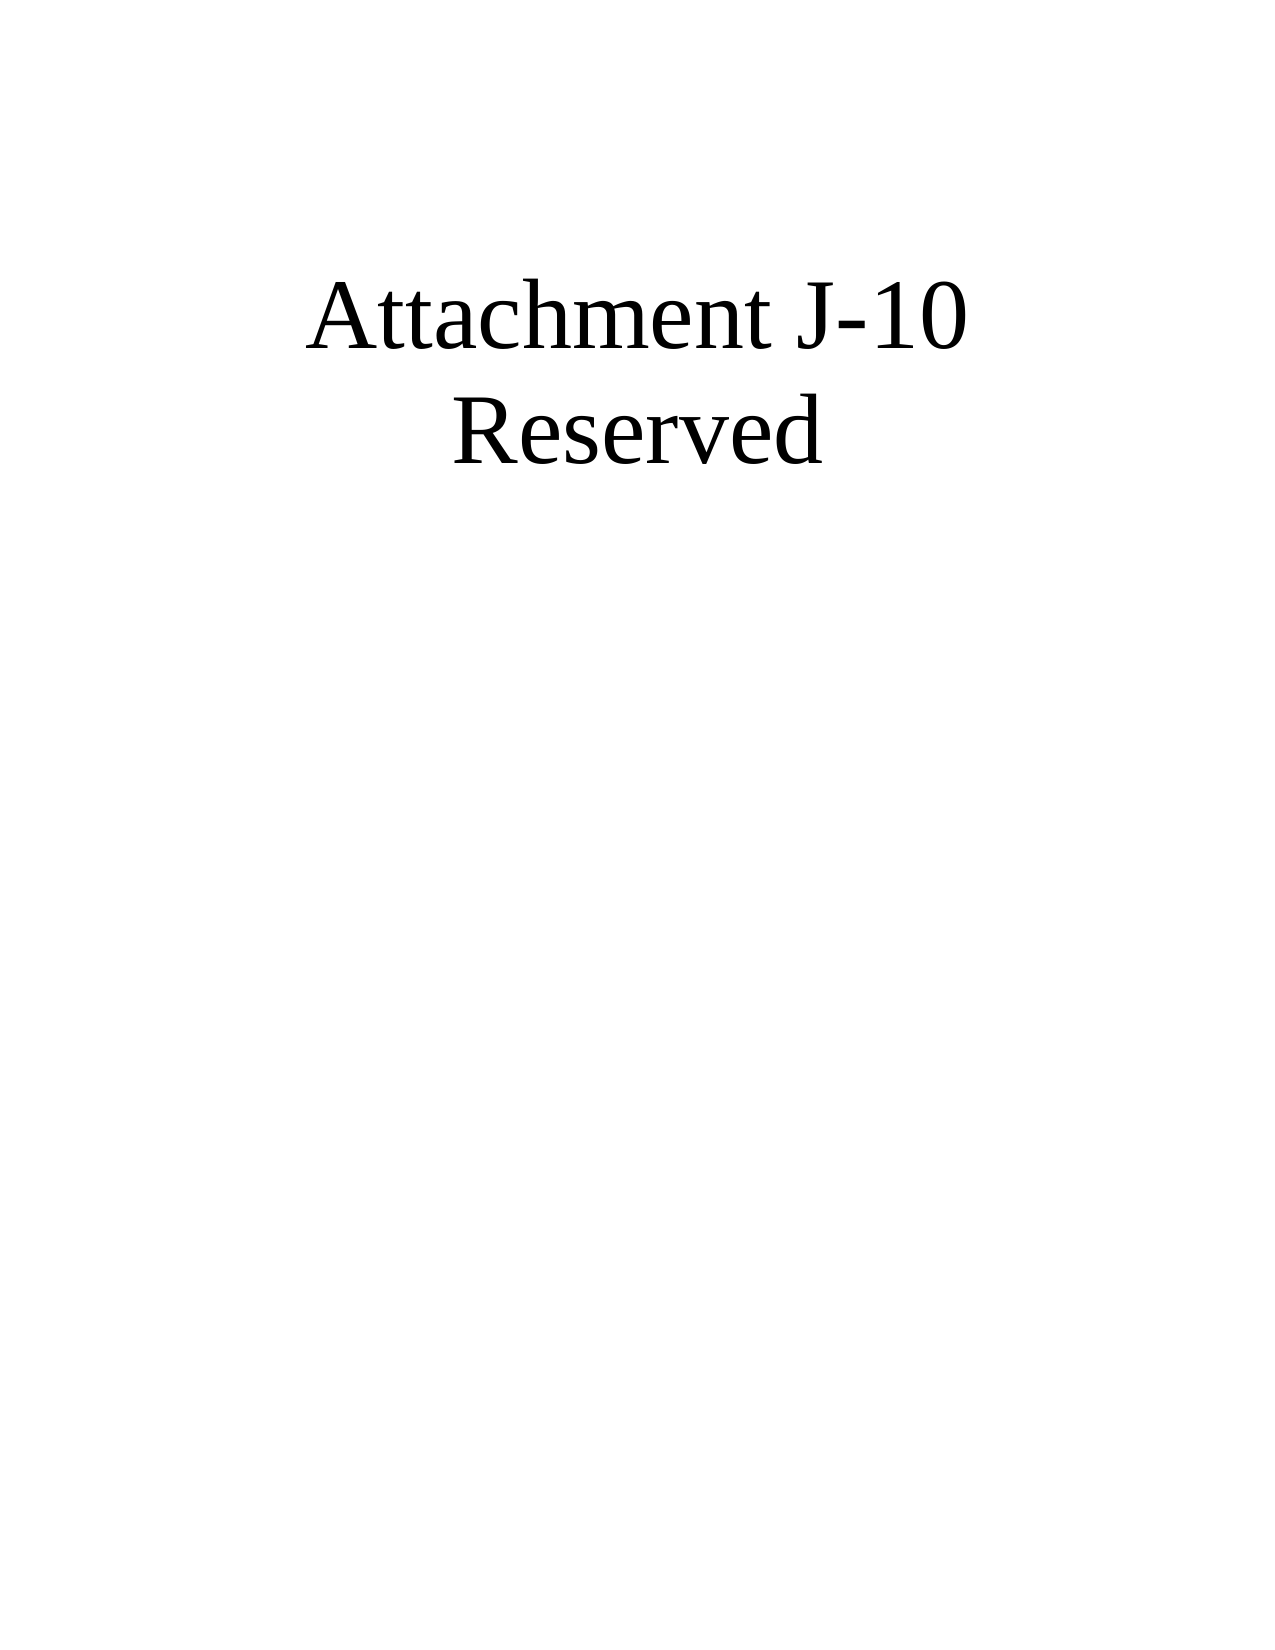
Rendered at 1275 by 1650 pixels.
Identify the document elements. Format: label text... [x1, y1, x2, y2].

text Attachment J-10 [150, 255, 1125, 370]
text Reserved [150, 370, 1125, 485]
